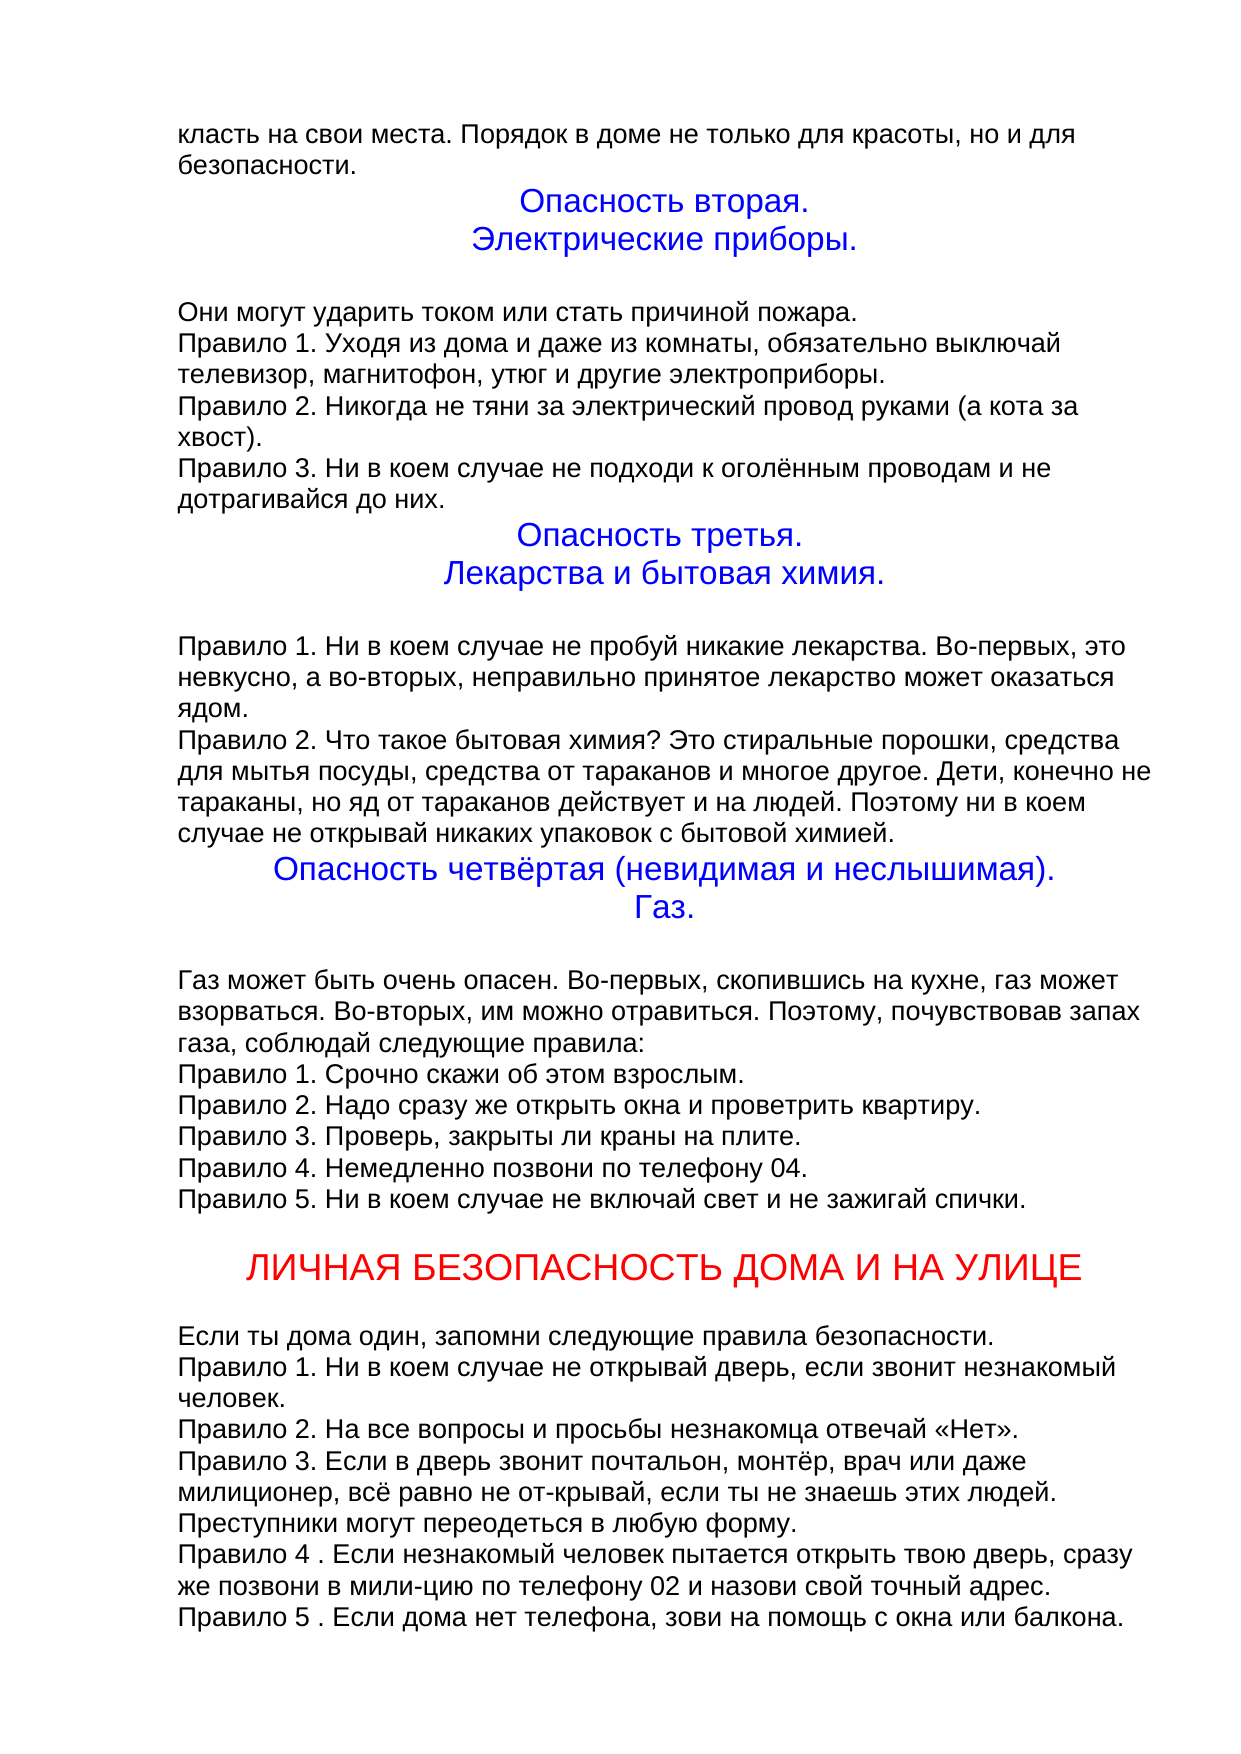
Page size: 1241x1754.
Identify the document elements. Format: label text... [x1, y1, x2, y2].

text Опасность вторая. Электрические приборы. [177, 181, 1152, 257]
text Газ может быть очень опасен. Во-первых, скопившись на кухне, газ может взорваться. Во-вторых, им можно отравиться. Поэтому, почувствовав запах газа, соблюдай следующие правила: Правило 1. Срочно скажи об этом взрослым. Правило 2. Надо сразу же открыть окна и проветрить квартиру. Правило 3. Проверь, закрыты ли краны на плите. Правило 4. Немедленно позвони по телефону 04. Правило 5. Ни в коем случае не включай свет и не зажигай спички. [177, 926, 1152, 1214]
text Опасность четвёртая (невидимая и неслышимая). Газ. [177, 849, 1152, 926]
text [177, 118, 1152, 181]
text Правило 1. Ни в коем случае не пробуй никакие лекарства. Во-первых, это невкусно, а во-вторых, неправильно принятое лекарство может оказаться ядом. Правило 2. Что такое бытовая химия? Это стиральные порошки, средства для мытья посуды, средства от тараканов и многое другое. Дети, конечно не тараканы, но яд от тараканов действует и на людей. Поэтому ни в коем случае не открывай никаких упаковок с бытовой химией. [177, 592, 1152, 849]
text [177, 1288, 1152, 1632]
text ЛИЧНАЯ БЕЗОПАСНОСТЬ ДОМА И НА УЛИЦЕ [177, 1214, 1152, 1288]
text Они могут ударить током или стать причиной пожара. Правило 1. Уходя из дома и даже из комнаты, обязательно выключай телевизор, магнитофон, утюг и другие электроприборы. Правило 2. Никогда не тяни за электрический провод руками (а кота за хвост). Правило 3. Ни в коем случае не подходи к оголённым проводам и не дотрагивайся до них. [177, 257, 1152, 515]
text Опасность третья. Лекарства и бытовая химия. [177, 515, 1152, 592]
